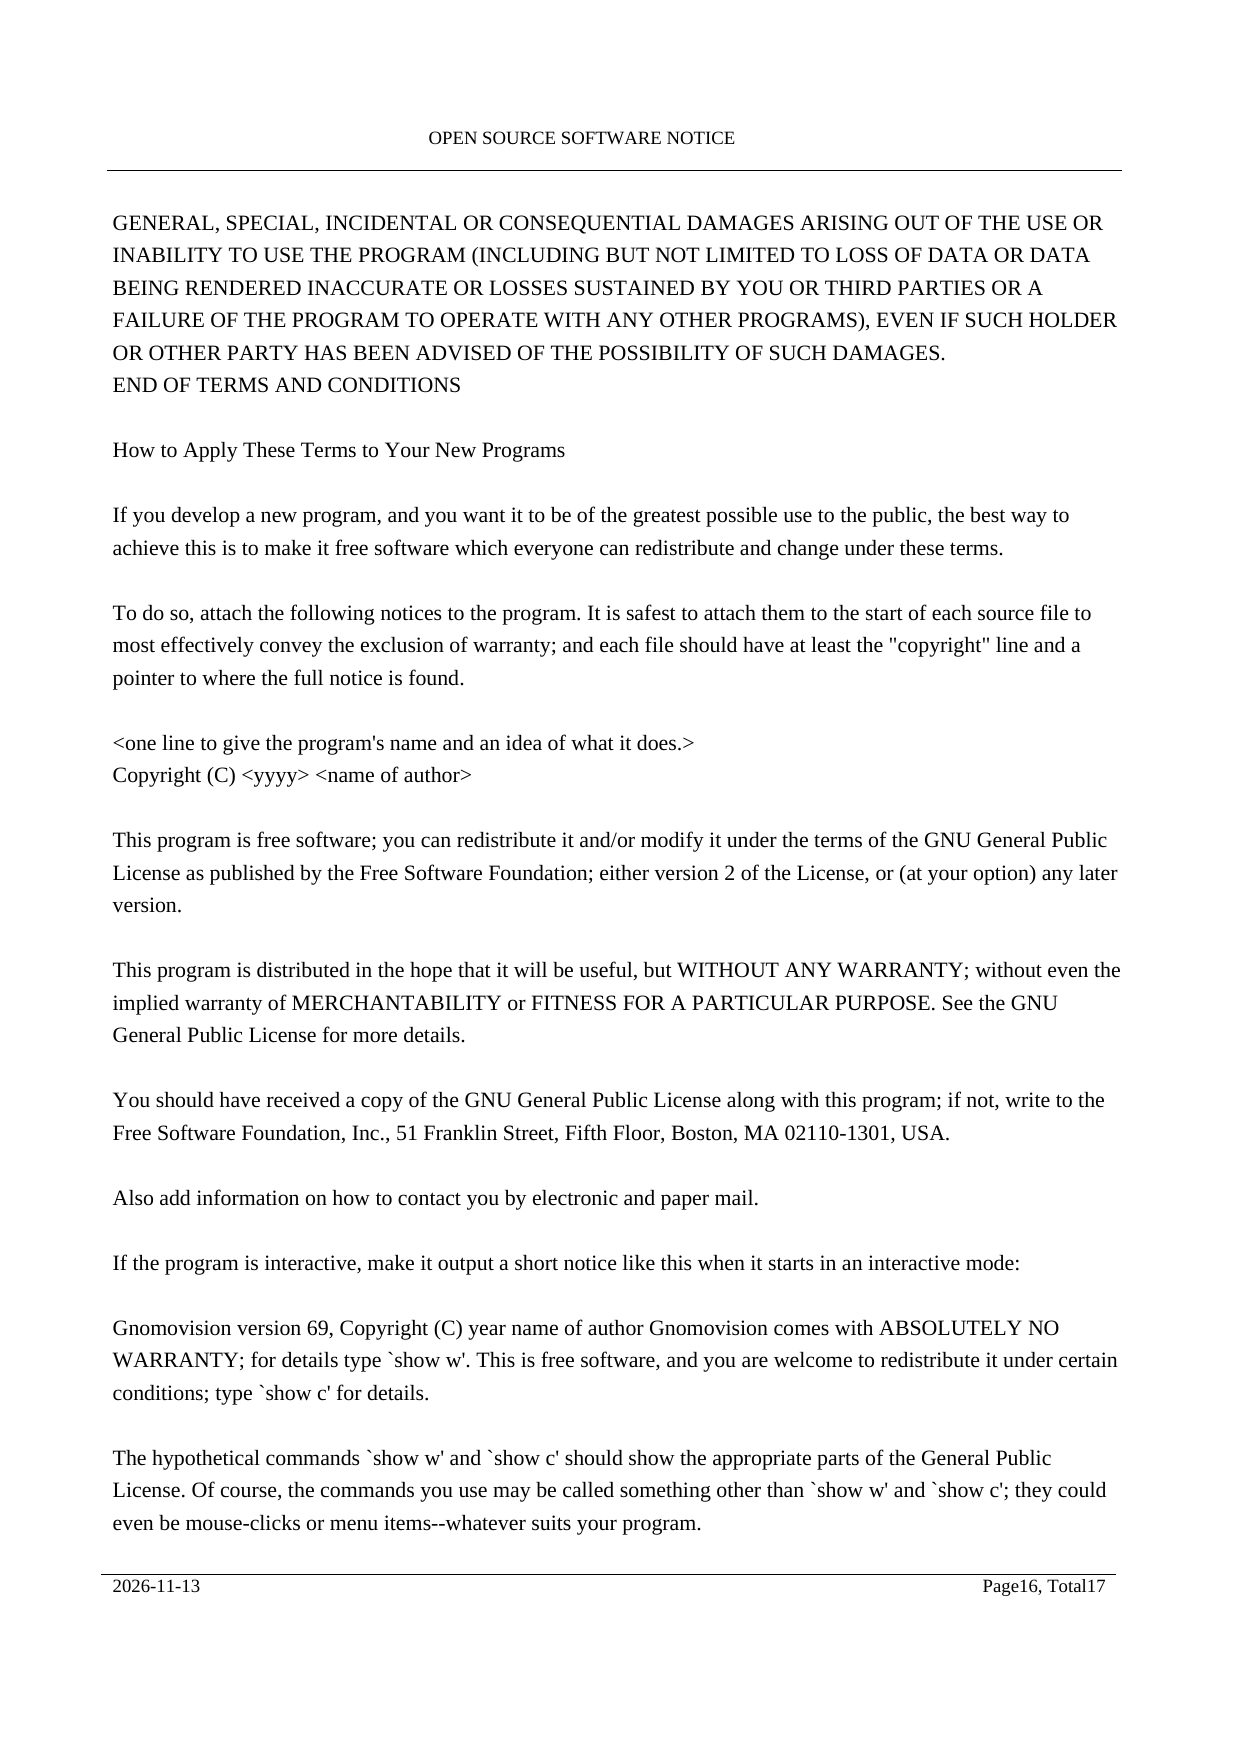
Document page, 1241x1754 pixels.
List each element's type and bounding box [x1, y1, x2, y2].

text [112, 206, 1128, 1539]
